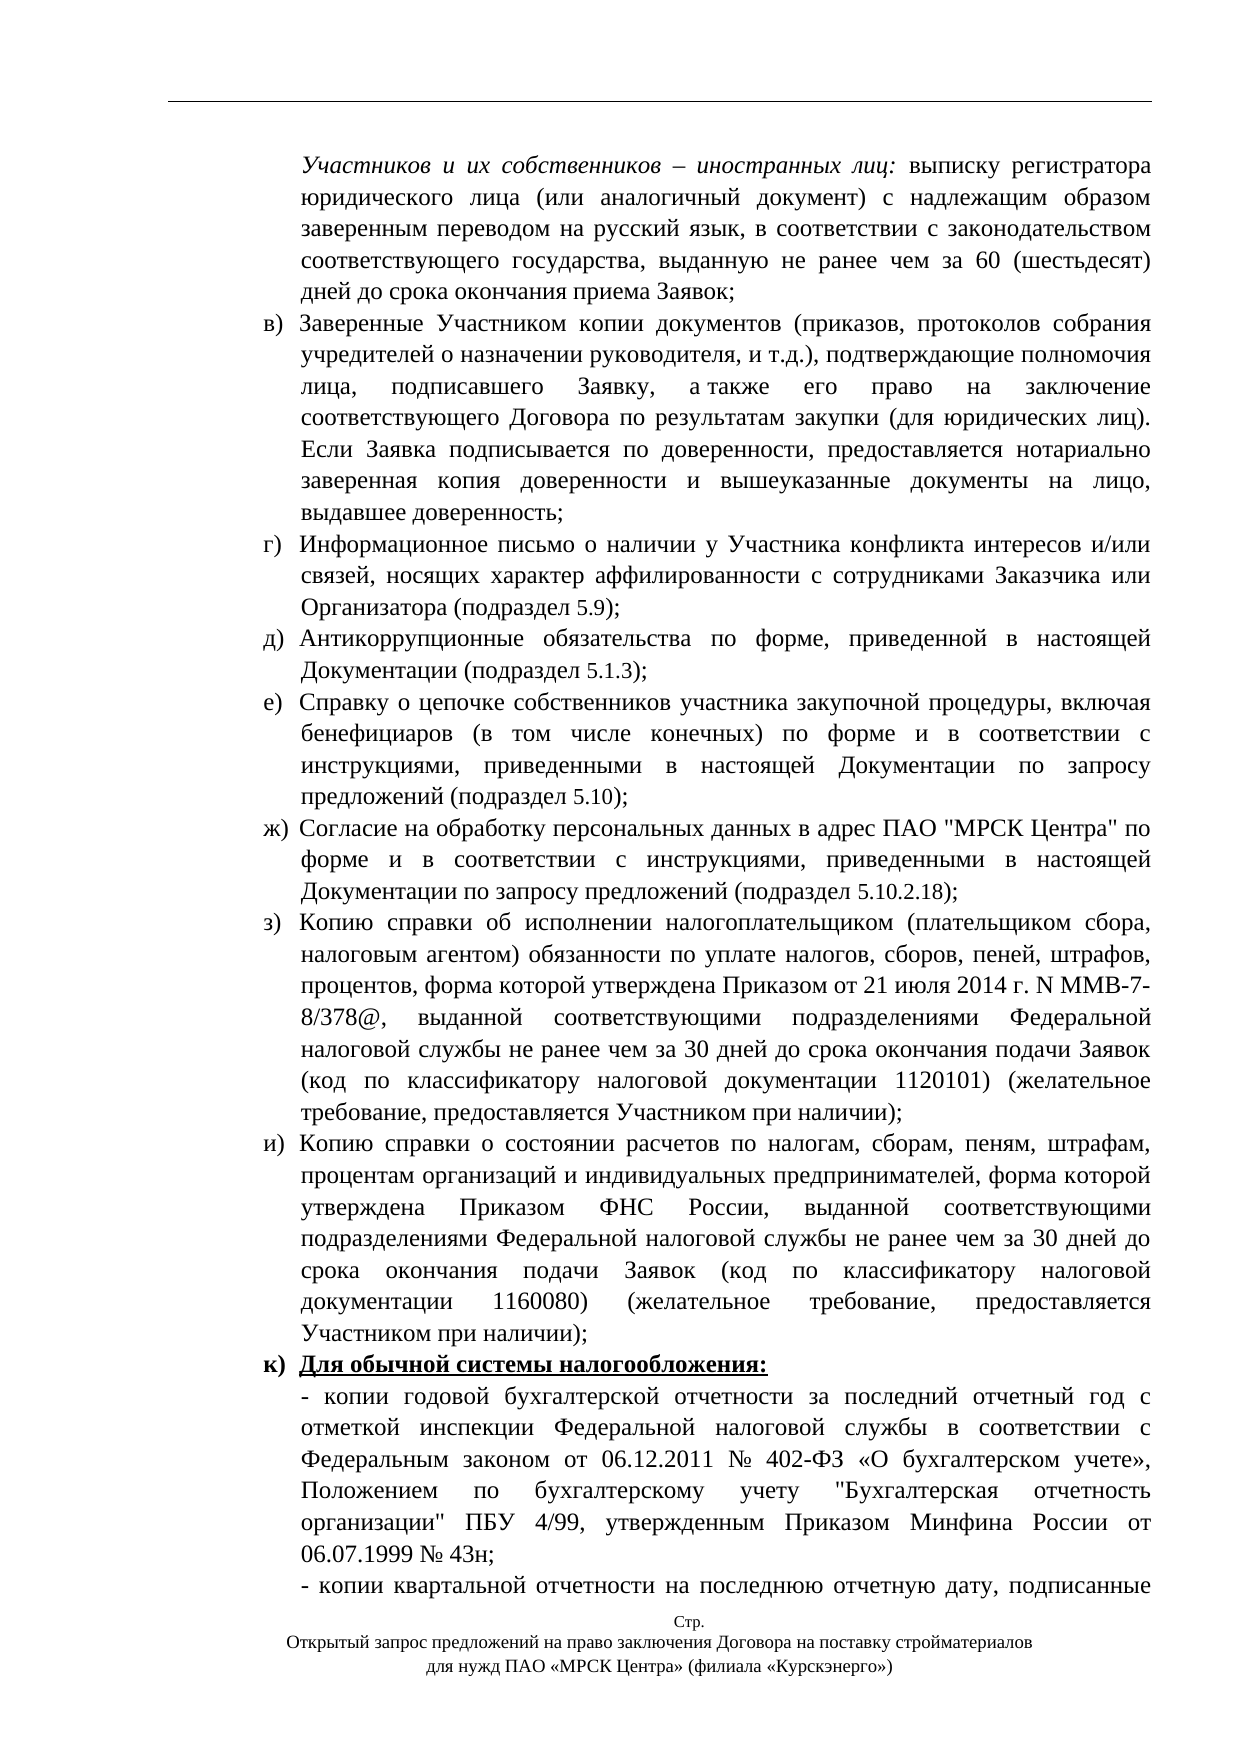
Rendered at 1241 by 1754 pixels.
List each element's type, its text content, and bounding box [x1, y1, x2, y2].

list Копию справки о состоянии расчетов по налогам, сборам, пеням, штрафам, процентам организаций и индивидуальных предпринимателей, форма которой утверждена Приказом ФНС России, выданной соответствующими подразделениями Федеральной налоговой службы не ранее чем за 30 дней до срока окончания подачи Заявок (код по классификатору налоговой документации 1160080) (желательное требование, предоставляется Участником при наличии); [263, 1128, 1152, 1347]
text - копии годовой бухгалтерской отчетности за последний отчетный год с отметкой инспекции Федеральной налоговой службы в соответствии с Федеральным законом от 06.12.2011 № 402-ФЗ «О бухгалтерском учете», Положением по бухгалтерскому учету "Бухгалтерская отчетность организации" ПБУ 4/99, утвержденным Приказом Минфина России от 06.07.1999 № 43н; [301, 1381, 1152, 1567]
list Заверенные Участником копии документов (приказов, протоколов собрания учредителей о назначении руководителя, и т.д.), подтверждающие полномочия лица, подписавшего Заявку, а также его право на заключение соответствующего Договора по результатам закупки (для юридических лиц). Если Заявка подписывается по доверенности, предоставляется нотариально заверенная копия доверенности и вышеуказанные документы на лицо, выдавшее доверенность; [263, 308, 1152, 526]
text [301, 1570, 1152, 1599]
list Антикоррупционные обязательства по форме, приведенной в настоящей Документации (подраздел 5.1.3); [263, 623, 1152, 684]
list Для обычной системы налогообложения: [263, 1349, 1152, 1378]
list Справку о цепочке собственников участника закупочной процедуры, включая бенефициаров (в том числе конечных) по форме и в соответствии с инструкциями, приведенными в настоящей Документации по запросу предложений (подраздел 5.10); [263, 687, 1152, 810]
list Копию справки об исполнении налогоплательщиком (плательщиком сбора, налоговым агентом) обязанности по уплате налогов, сборов, пеней, штрафов, процентов, форма которой утверждена Приказом от 21 июля 2014 г. N ММВ-7-8/378@, выданной соответствующими подразделениями Федеральной налоговой службы не ранее чем за 30 дней до срока окончания подачи Заявок (код по классификатору налоговой документации 1120101) (желательное требование, предоставляется Участником при наличии); [263, 907, 1152, 1126]
list Согласие на обработку персональных данных в адрес ПАО "МРСК Центра" по форме и в соответствии с инструкциями, приведенными в настоящей Документации по запросу предложений (подраздел 5.10.2.18); [263, 813, 1152, 905]
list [263, 150, 1152, 305]
list Информационное письмо о наличии у Участника конфликта интересов и/или связей, носящих характер аффилированности с сотрудниками Заказчика или Организатора (подраздел 5.9); [263, 529, 1152, 621]
